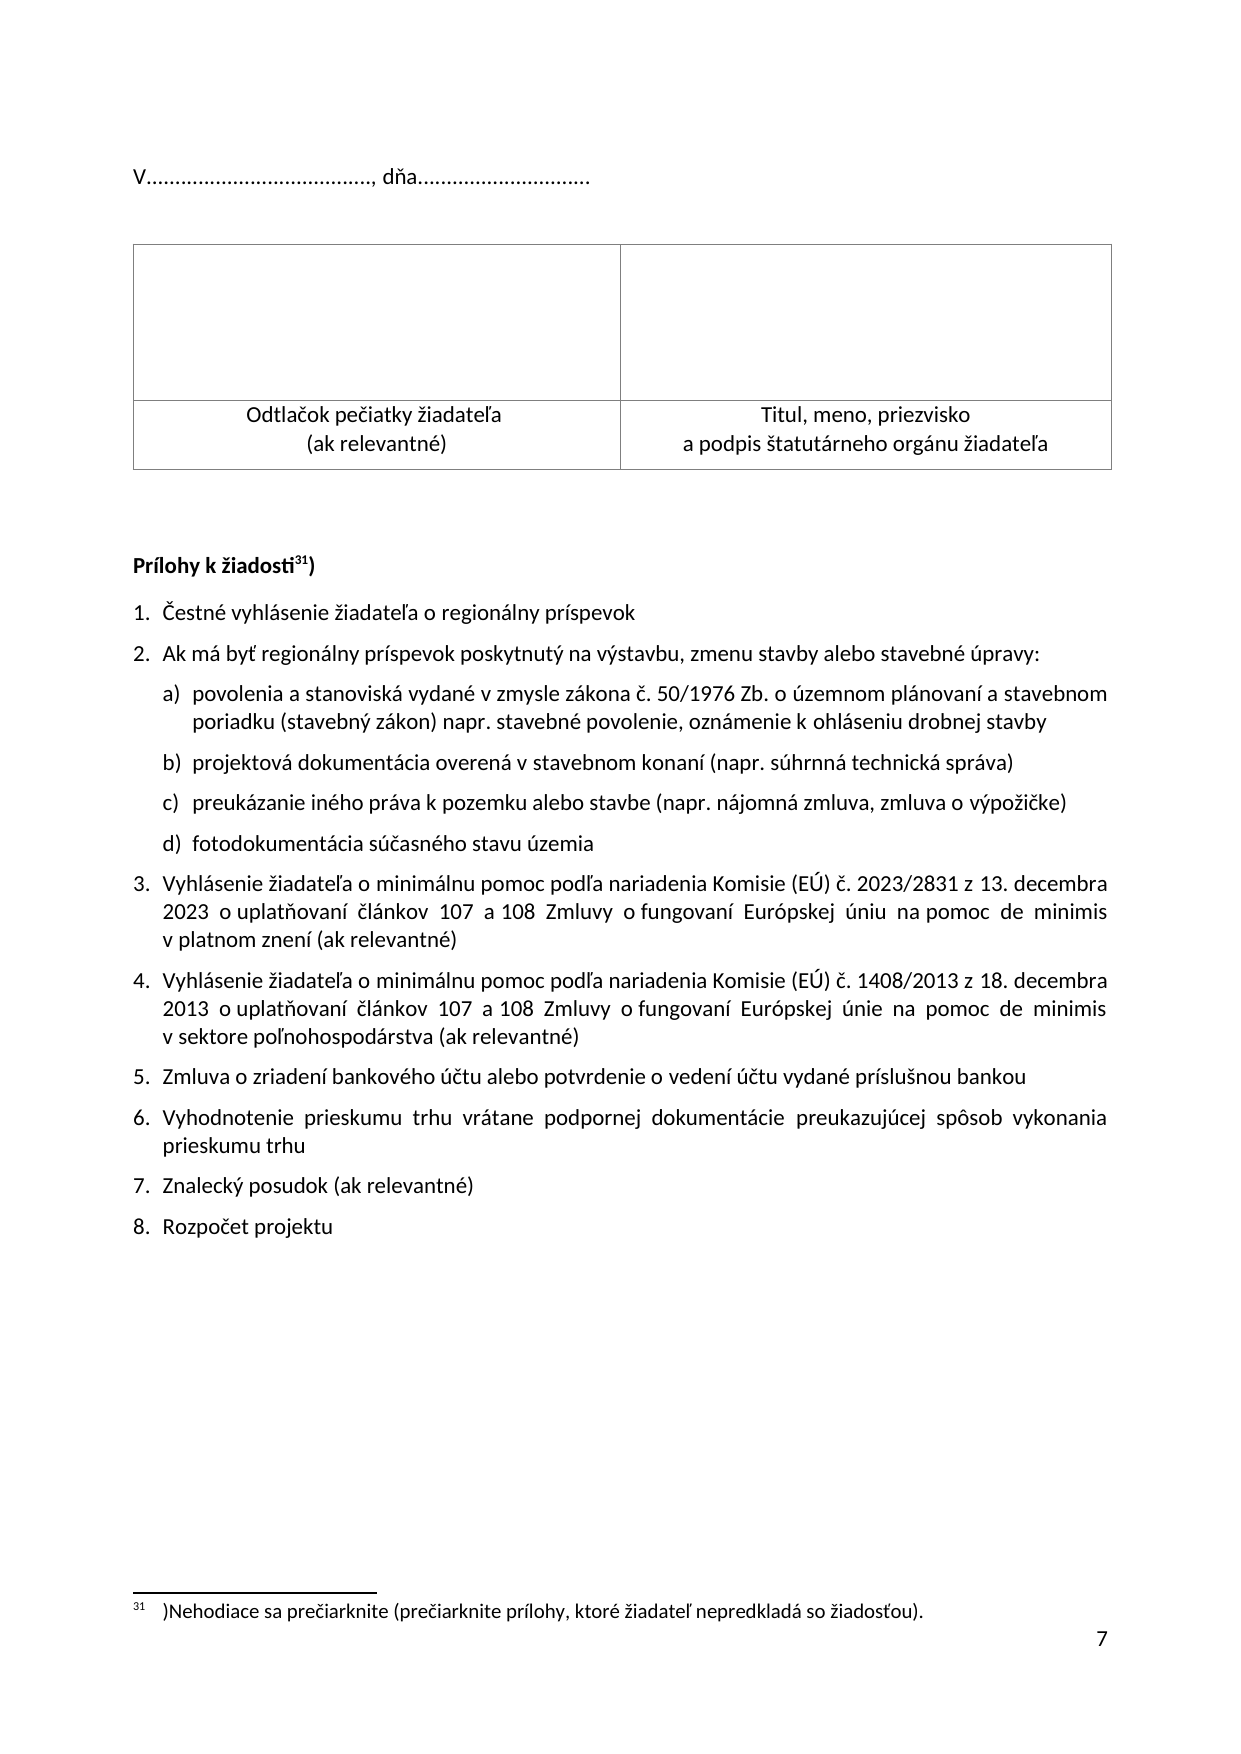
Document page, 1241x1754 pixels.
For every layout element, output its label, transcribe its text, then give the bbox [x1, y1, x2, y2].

text Prílohy k žiadosti) [133, 551, 1107, 579]
list Vyhodnotenie prieskumu trhu vrátane podpornej dokumentácie preukazujúcej spôsob vykonania prieskumu trhu [133, 1103, 1107, 1159]
list fotodokumentácia súčasného stavu územia [162, 829, 1107, 857]
list projektová dokumentácia overená v stavebnom konaní (napr. súhrnná technická správa) [162, 748, 1107, 776]
table_cell Titul, meno, priezvisko a podpis štatutárneho orgánu žiadateľa [621, 401, 1111, 469]
list Čestné vyhlásenie žiadateľa o regionálny príspevok [133, 598, 1107, 626]
list povolenia a stanoviská vydané v zmysle zákona č. 50/1976 Zb. o územnom plánovaní a stavebnom poriadku (stavebný zákon) napr. stavebné povolenie, oznámenie k ohláseniu drobnej stavby [162, 679, 1107, 735]
list Ak má byť regionálny príspevok poskytnutý na výstavbu, zmenu stavby alebo stavebné úpravy: [133, 639, 1107, 667]
list Vyhlásenie žiadateľa o minimálnu pomoc podľa nariadenia Komisie (EÚ) č. 1408/2013 z 18. decembra 2013 o uplatňovaní článkov 107 a 108 Zmluvy o fungovaní Európskej únie na pomoc de minimis v sektore poľnohospodárstva (ak relevantné) [133, 966, 1107, 1050]
table_header [621, 245, 1111, 399]
text V......................................., dňa.............................. [133, 162, 1107, 191]
table_header [134, 245, 620, 399]
list Znalecký posudok (ak relevantné) [133, 1171, 1107, 1199]
list Rozpočet projektu [133, 1212, 1107, 1240]
list preukázanie iného práva k pozemku alebo stavbe (napr. nájomná zmluva, zmluva o výpožičke) [162, 788, 1107, 816]
list Zmluva o zriadení bankového účtu alebo potvrdenie o vedení účtu vydané príslušnou bankou [133, 1062, 1107, 1090]
list Vyhlásenie žiadateľa o minimálnu pomoc podľa nariadenia Komisie (EÚ) č. 2023/2831 z 13. decembra 2023 o uplatňovaní článkov 107 a 108 Zmluvy o fungovaní Európskej úniu na pomoc de minimis v platnom znení (ak relevantné) [133, 869, 1107, 953]
table_cell Odtlačok pečiatky žiadateľa (ak relevantné) [134, 401, 620, 469]
